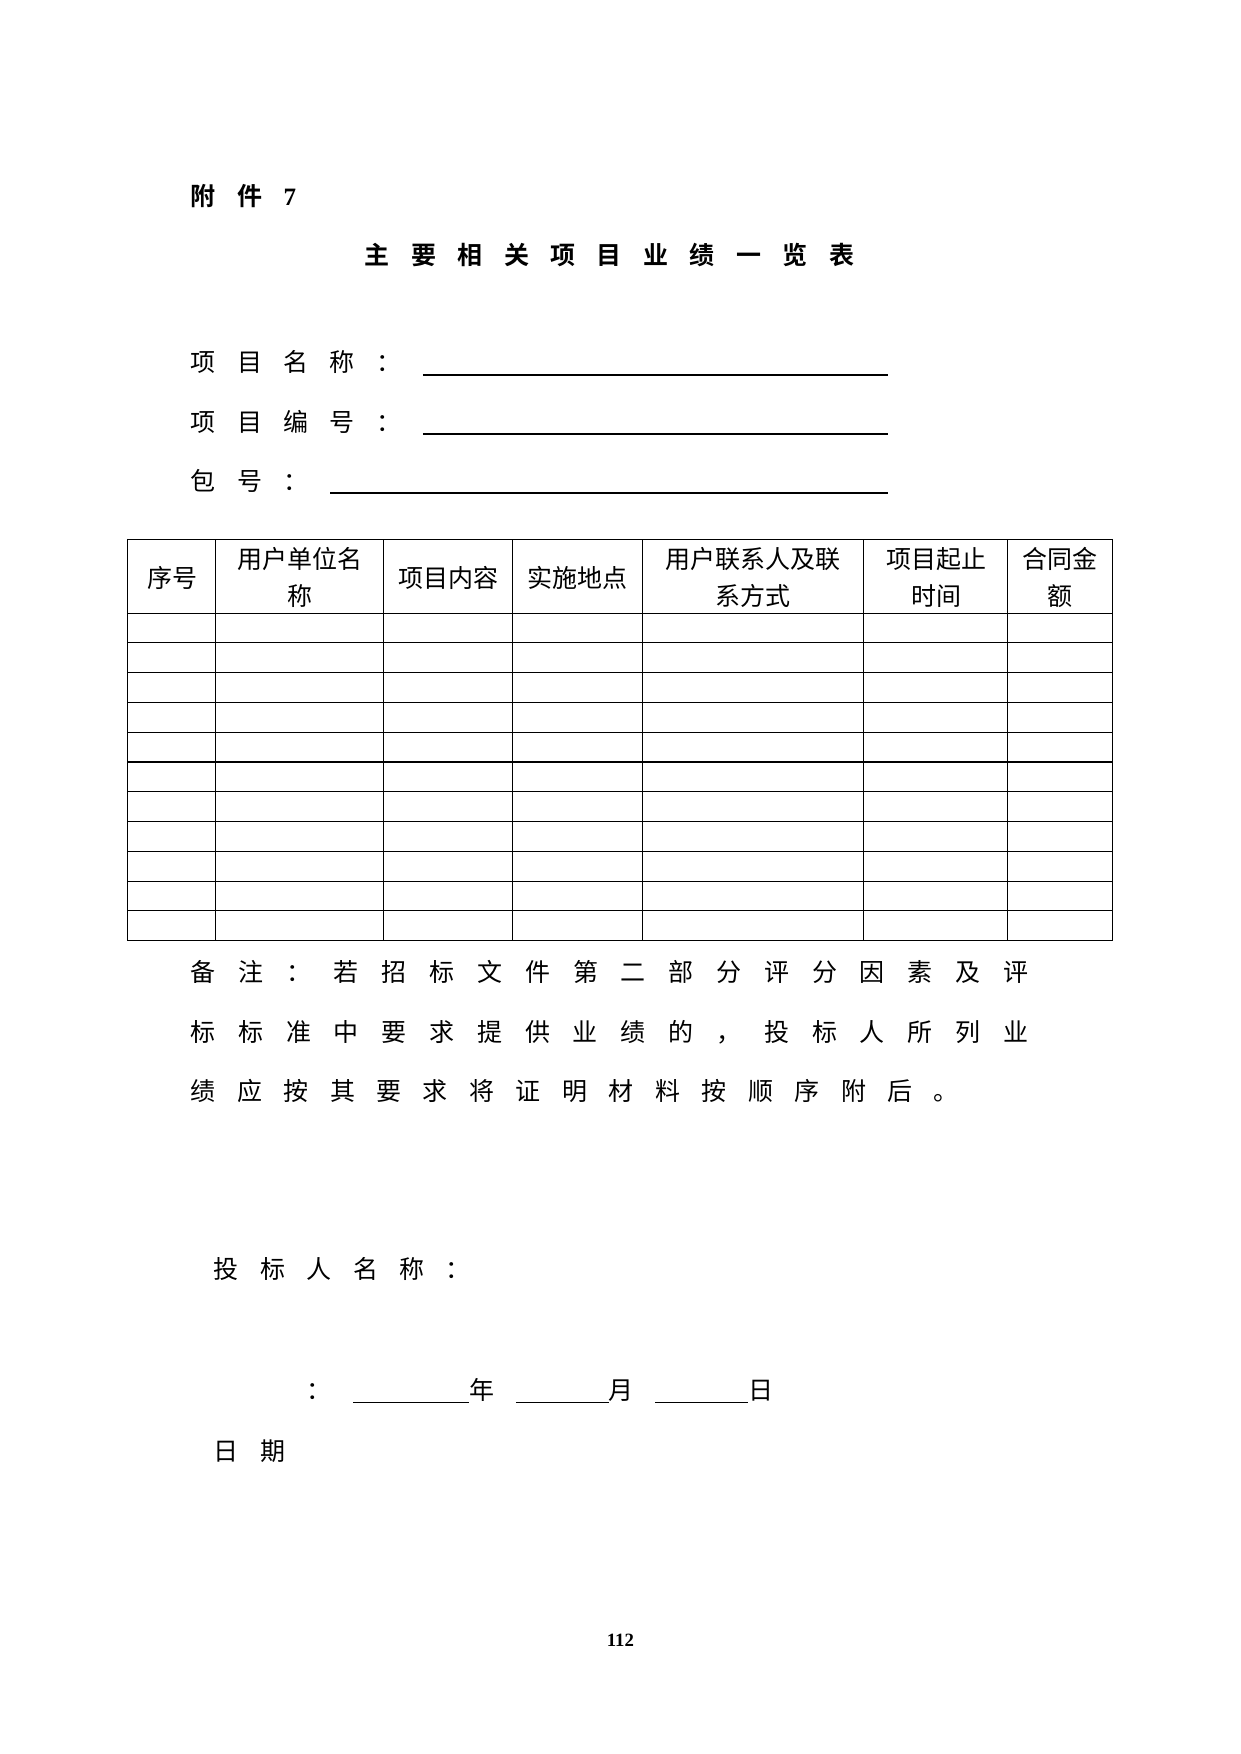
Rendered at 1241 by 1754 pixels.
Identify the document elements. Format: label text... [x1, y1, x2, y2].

table_cell [643, 703, 863, 732]
text 项目名称： [190, 331, 1050, 390]
table_cell [1008, 882, 1112, 910]
table_cell [128, 822, 215, 851]
table_cell [1008, 614, 1112, 642]
table_cell [643, 643, 863, 672]
table_cell [128, 882, 215, 910]
table_cell [1008, 703, 1112, 732]
table_cell [384, 673, 512, 702]
table_cell [643, 882, 863, 910]
table_cell [128, 643, 215, 672]
table_cell [216, 643, 383, 672]
table_cell [216, 614, 383, 642]
table_cell [128, 703, 215, 732]
table_cell [643, 614, 863, 642]
table_cell [384, 911, 512, 940]
table_cell [513, 911, 642, 940]
table_cell [643, 852, 863, 881]
table_cell [513, 882, 642, 910]
table_cell [216, 822, 383, 851]
table_header 合同金额 [1008, 540, 1112, 612]
table_cell [864, 733, 1007, 761]
table_cell [864, 703, 1007, 732]
text 附件7 [190, 164, 1050, 224]
table_cell [643, 822, 863, 851]
table_cell [128, 614, 215, 642]
table_cell [1008, 822, 1112, 851]
table_cell [1008, 763, 1112, 791]
table_cell [384, 792, 512, 821]
table_cell [864, 822, 1007, 851]
table_cell [128, 852, 215, 881]
text 包号： [190, 450, 1050, 509]
text 项目编号： [190, 390, 1050, 450]
table_cell [216, 703, 383, 732]
table_header 项目起止时间 [864, 540, 1007, 612]
table_cell [864, 911, 1007, 940]
table_cell [384, 703, 512, 732]
table_cell [384, 643, 512, 672]
table_cell [216, 882, 383, 910]
table_cell [513, 763, 642, 791]
table_cell [513, 822, 642, 851]
table_cell [864, 614, 1007, 642]
table_header 序号 [128, 540, 215, 612]
table_cell [128, 792, 215, 821]
table_cell [384, 763, 512, 791]
table_cell [643, 792, 863, 821]
table_cell [128, 673, 215, 702]
table_header 用户联系人及联系方式 [643, 540, 863, 612]
table_cell [384, 614, 512, 642]
table_cell [216, 733, 383, 761]
table_cell [1008, 643, 1112, 672]
table_cell [513, 643, 642, 672]
table_cell [643, 733, 863, 761]
table_cell [1008, 673, 1112, 702]
table_cell [128, 911, 215, 940]
table_cell [513, 703, 642, 732]
table_cell [216, 763, 383, 791]
table_cell [216, 792, 383, 821]
text 主要相关项目业绩一览表 [190, 224, 1050, 283]
table_cell [864, 673, 1007, 702]
table_cell [1008, 852, 1112, 881]
table_cell [643, 673, 863, 702]
table_cell [1008, 792, 1112, 821]
table_cell [513, 673, 642, 702]
table_cell [216, 852, 383, 881]
text 备注：若招标文件第二部分评分因素及评标标准中要求提供业绩的，投标人所列业绩应按其要求将证明材料按顺序附后。 [190, 941, 1050, 1119]
table_cell [513, 792, 642, 821]
table_cell [864, 882, 1007, 910]
table_header 项目内容 [384, 540, 512, 612]
table_cell [513, 852, 642, 881]
table_cell [128, 733, 215, 761]
table_header 实施地点 [513, 540, 642, 612]
text 日期： 年 月 日 [190, 1359, 1041, 1478]
table_cell [643, 763, 863, 791]
table_cell [216, 673, 383, 702]
table_cell [1008, 733, 1112, 761]
text 投标人名称： [190, 1238, 1041, 1297]
table_cell [384, 852, 512, 881]
table_cell [1008, 911, 1112, 940]
table_cell [384, 882, 512, 910]
table_cell [643, 911, 863, 940]
table_cell [864, 792, 1007, 821]
table_cell [864, 852, 1007, 881]
table_cell [216, 911, 383, 940]
table_cell [864, 763, 1007, 791]
table_cell [128, 763, 215, 791]
table_cell [513, 733, 642, 761]
table_cell [384, 733, 512, 761]
table_header 用户单位名称 [216, 540, 383, 612]
table_cell [864, 643, 1007, 672]
table_cell [384, 822, 512, 851]
table_cell [513, 614, 642, 642]
